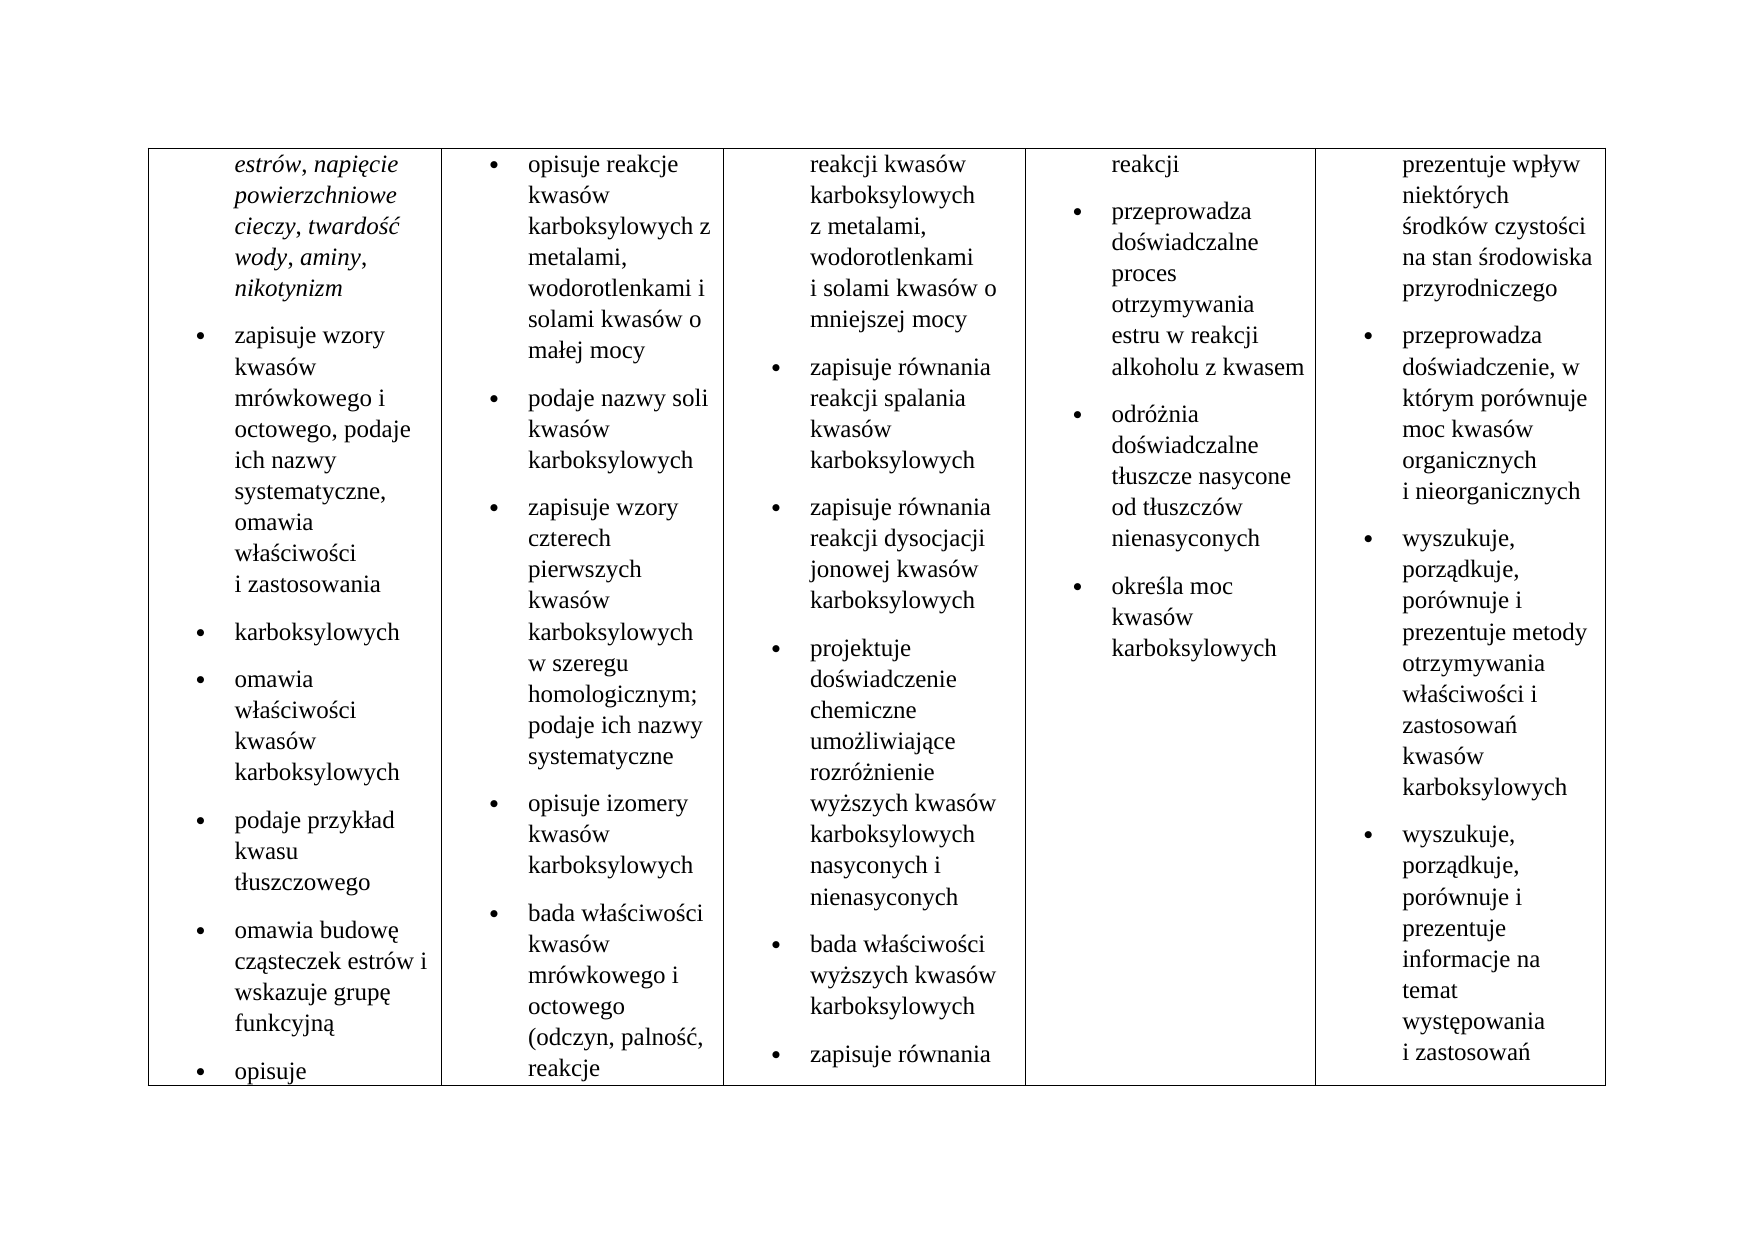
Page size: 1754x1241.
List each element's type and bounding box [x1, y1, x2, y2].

table_cell [724, 149, 1025, 1084]
table_cell [149, 149, 441, 1084]
table_cell [1316, 149, 1605, 1084]
table_cell [442, 149, 723, 1084]
table_cell [1026, 149, 1315, 1084]
